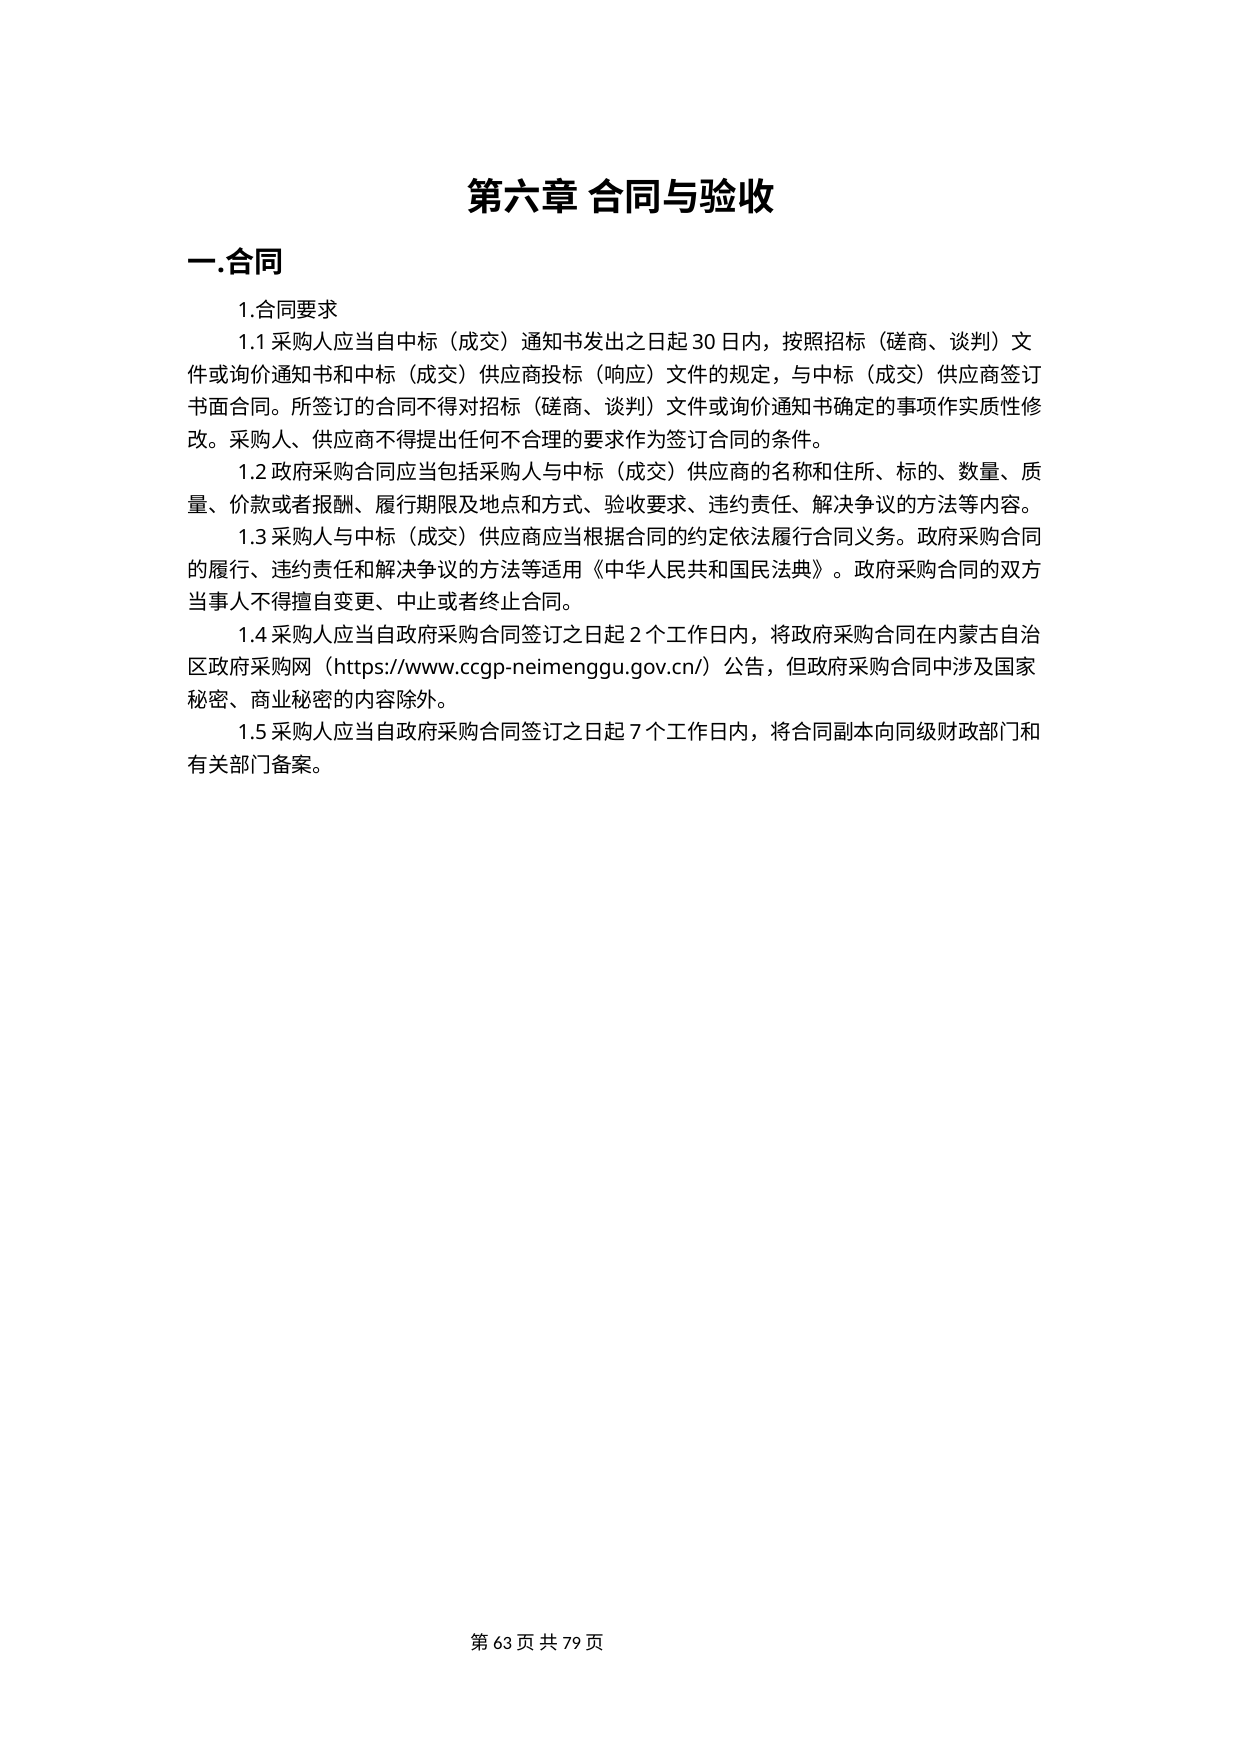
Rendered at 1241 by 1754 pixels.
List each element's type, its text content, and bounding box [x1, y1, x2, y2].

text 1.1采购人应当自中标（成交）通知书发出之日起30日内，按照招标（磋商、谈判）文件或询价通知书和中标（成交）供应商投标（响应）文件的规定，与中标（成交）供应商签订书面合同。所签订的合同不得对招标（磋商、谈判）文件或询价通知书确定的事项作实质性修改。采购人、供应商不得提出任何不合理的要求作为签订合同的条件。 [187, 324, 1053, 454]
text 1.2政府采购合同应当包括采购人与中标（成交）供应商的名称和住所、标的、数量、质量、价款或者报酬、履行期限及地点和方式、验收要求、违约责任、解决争议的方法等内容。 [187, 454, 1053, 519]
text 1.合同要求 [187, 292, 1053, 324]
text 第六章 合同与验收 [187, 162, 1053, 227]
text 1.3采购人与中标（成交）供应商应当根据合同的约定依法履行合同义务。政府采购合同的履行、违约责任和解决争议的方法等适用《中华人民共和国民法典》。政府采购合同的双方当事人不得擅自变更、中止或者终止合同。 [187, 519, 1053, 617]
text 一.合同 [187, 227, 1053, 292]
text 1.5采购人应当自政府采购合同签订之日起7个工作日内，将合同副本向同级财政部门和有关部门备案。 [187, 714, 1053, 779]
text 1.4采购人应当自政府采购合同签订之日起2个工作日内，将政府采购合同在内蒙古自治区政府采购网（https://www.ccgp-neimenggu.gov.cn/）公告，但政府采购合同中涉及国家秘密、商业秘密的内容除外。 [187, 617, 1053, 714]
